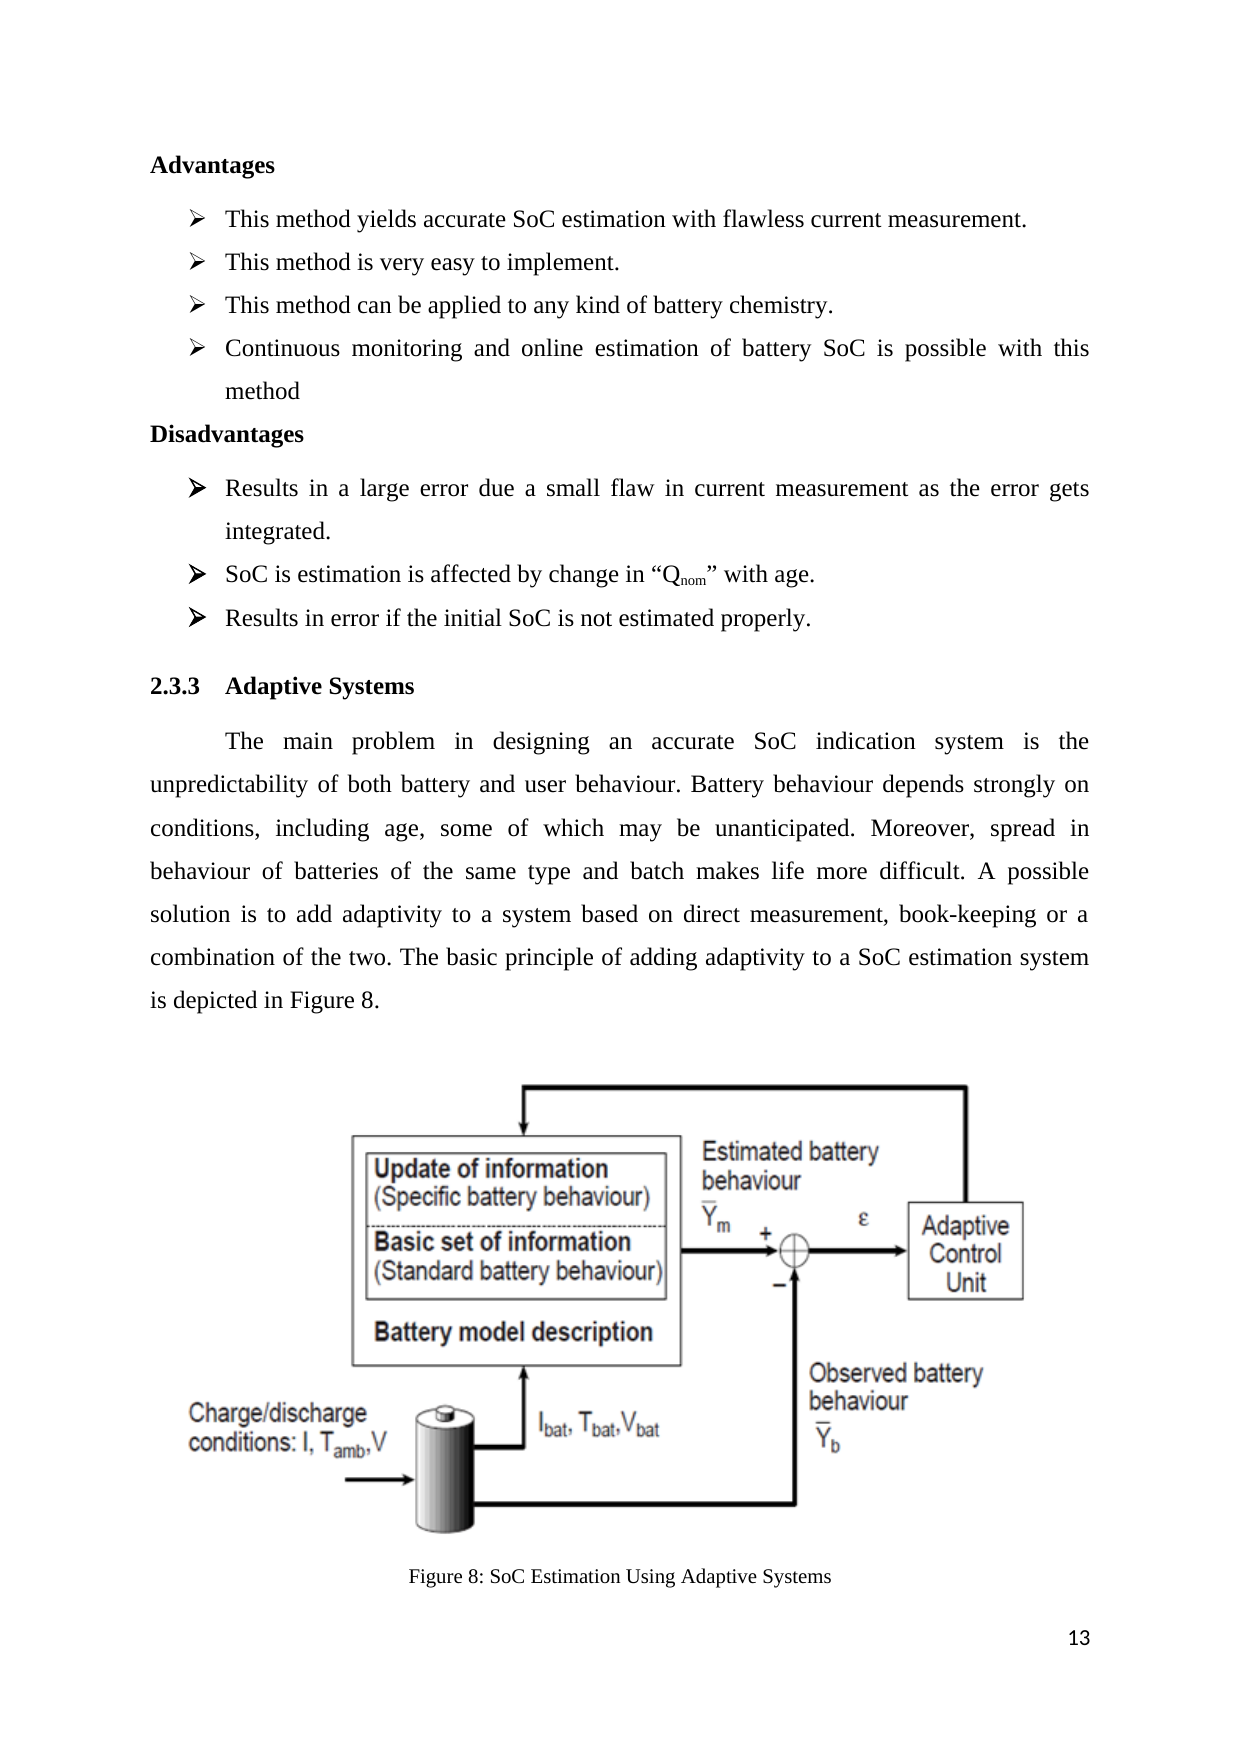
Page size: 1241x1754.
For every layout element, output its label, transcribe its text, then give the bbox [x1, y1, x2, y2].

list Results in a large error due a small flaw in current measurement as the error gets integrated. [187, 473, 1090, 545]
text Advantages [150, 150, 1090, 179]
list Results in error if the initial SoC is not estimated properly. [187, 603, 1090, 631]
picture [181, 1028, 1060, 1551]
list Continuous monitoring and online estimation of battery SoC is possible with this method [187, 333, 1090, 405]
text Disadvantages [150, 419, 1090, 448]
text Figure 8: SoC Estimation Using Adaptive Systems [150, 1564, 1090, 1588]
list SoC is estimation is affected by change in “Qnom” with age. [187, 559, 1090, 588]
list This method is very easy to implement. [187, 247, 1090, 276]
subtitle Adaptive Systems [150, 671, 1090, 699]
list This method yields accurate SoC estimation with flawless current measurement. [187, 204, 1090, 233]
list This method can be applied to any kind of battery chemistry. [187, 290, 1090, 319]
